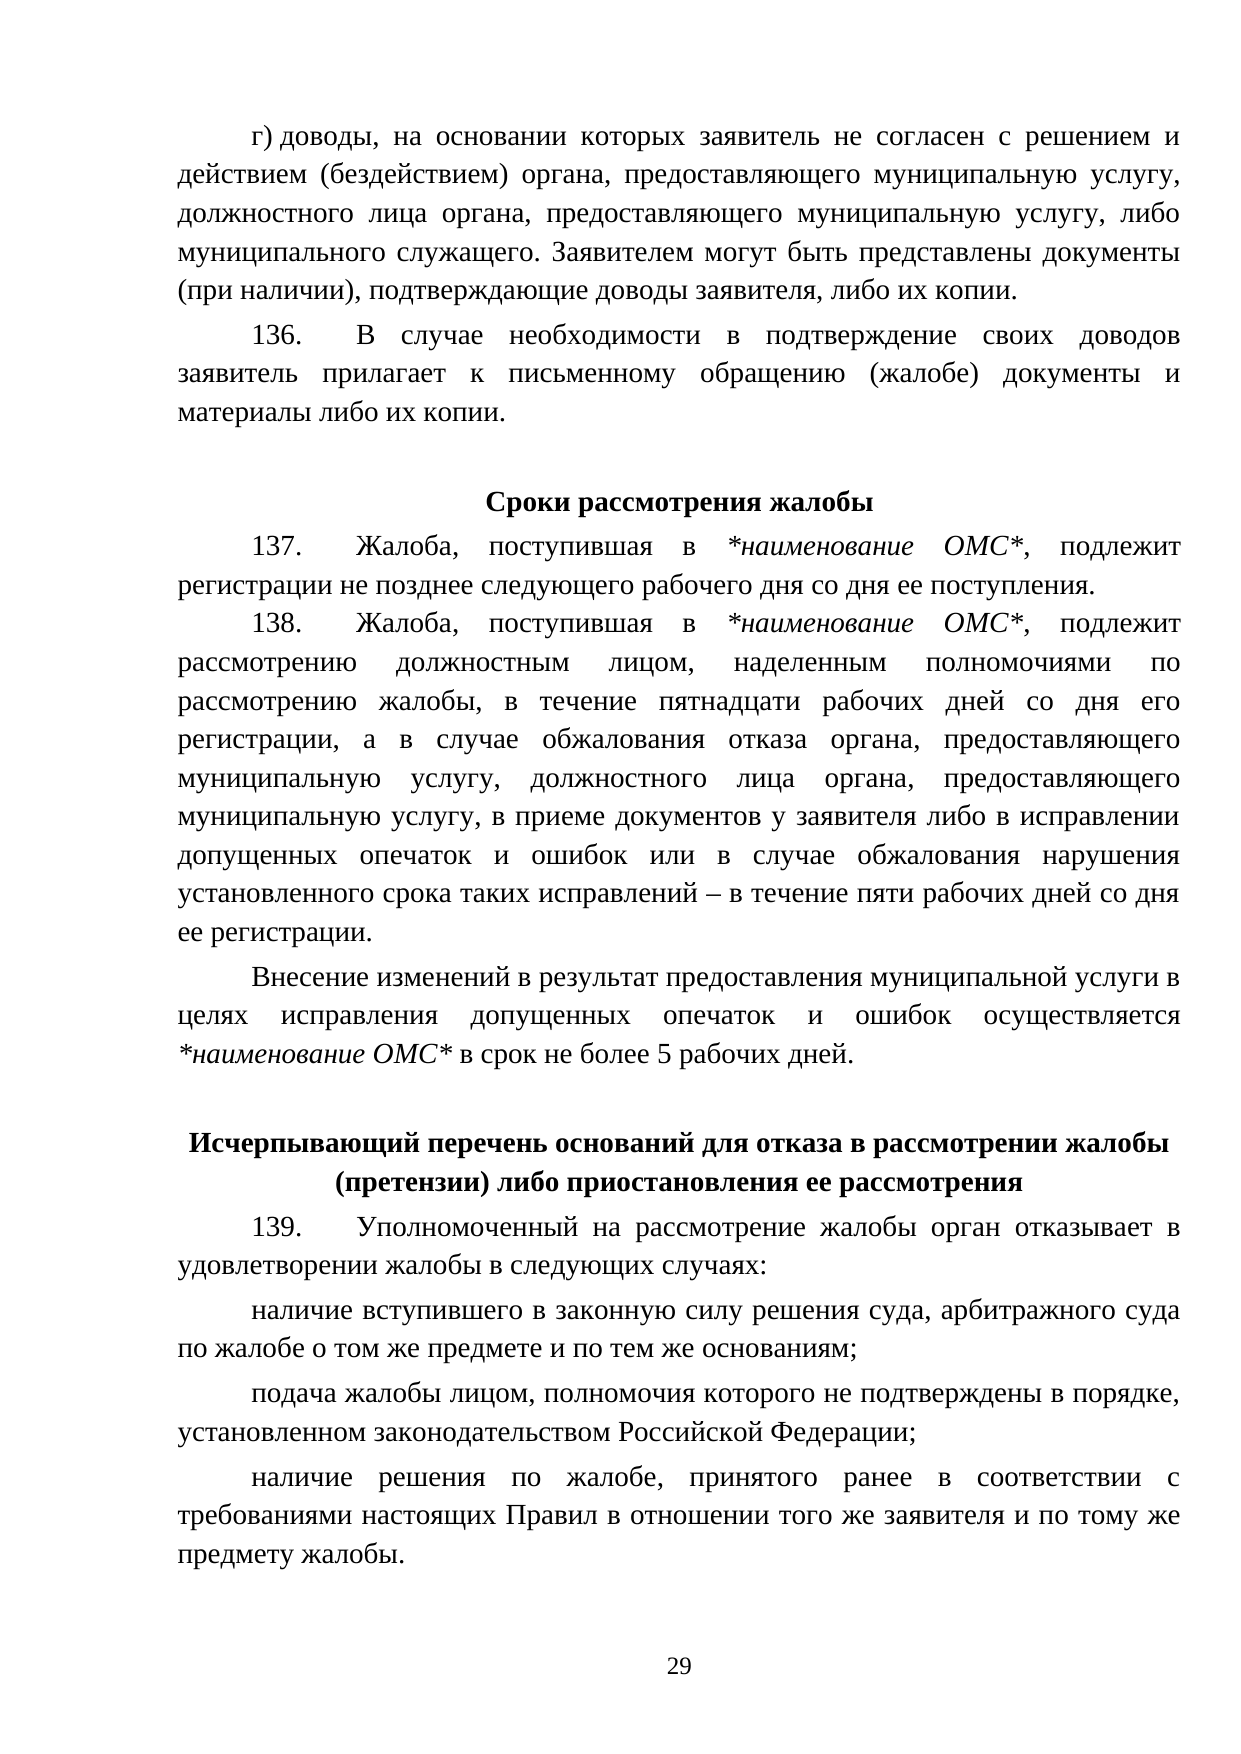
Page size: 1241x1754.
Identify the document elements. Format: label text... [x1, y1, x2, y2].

list В случае необходимости в подтверждение своих доводов заявитель прилагает к письменному обращению (жалобе) документы и материалы либо их копии. [177, 317, 1181, 428]
text Внесение изменений в результат предоставления муниципальной услуги в целях исправления допущенных опечаток и ошибок осуществляется *наименование ОМС* в срок не более 5 рабочих дней. [177, 959, 1181, 1069]
text подача жалобы лицом, полномочия которого не подтверждены в порядке, установленном законодательством Российской Федерации; [177, 1375, 1181, 1447]
list Жалоба, поступившая в *наименование ОМС*, подлежит регистрации не позднее следующего рабочего дня со дня ее поступления. [177, 528, 1181, 601]
text Сроки рассмотрения жалобы [177, 484, 1181, 517]
text Исчерпывающий перечень оснований для отказа в рассмотрении жалобы (претензии) либо приостановления ее рассмотрения [177, 1125, 1181, 1197]
list Жалоба, поступившая в *наименование ОМС*, подлежит рассмотрению должностным лицом, наделенным полномочиями по рассмотрению жалобы, в течение пятнадцати рабочих дней со дня его регистрации, а в случае обжалования отказа органа, предоставляющего муниципальную услугу, должностного лица органа, предоставляющего муниципальную услугу, в приеме документов у заявителя либо в исправлении допущенных опечаток и ошибок или в случае обжалования нарушения установленного срока таких исправлений – в течение пяти рабочих дней со дня ее регистрации. [177, 606, 1181, 947]
text наличие решения по жалобе, принятого ранее в соответствии с требованиями настоящих Правил в отношении того же заявителя и по тому же предмету жалобы. [177, 1459, 1181, 1569]
text наличие вступившего в законную силу решения суда, арбитражного суда по жалобе о том же предмете и по тем же основаниям; [177, 1292, 1181, 1364]
text г) доводы, на основании которых заявитель не согласен с решением и действием (бездействием) органа, предоставляющего муниципальную услугу, должностного лица органа, предоставляющего муниципальную услугу, либо муниципального служащего. Заявителем могут быть представлены документы (при наличии), подтверждающие доводы заявителя, либо их копии. [177, 118, 1181, 306]
list Уполномоченный на рассмотрение жалобы орган отказывает в удовлетворении жалобы в следующих случаях: [177, 1209, 1181, 1281]
